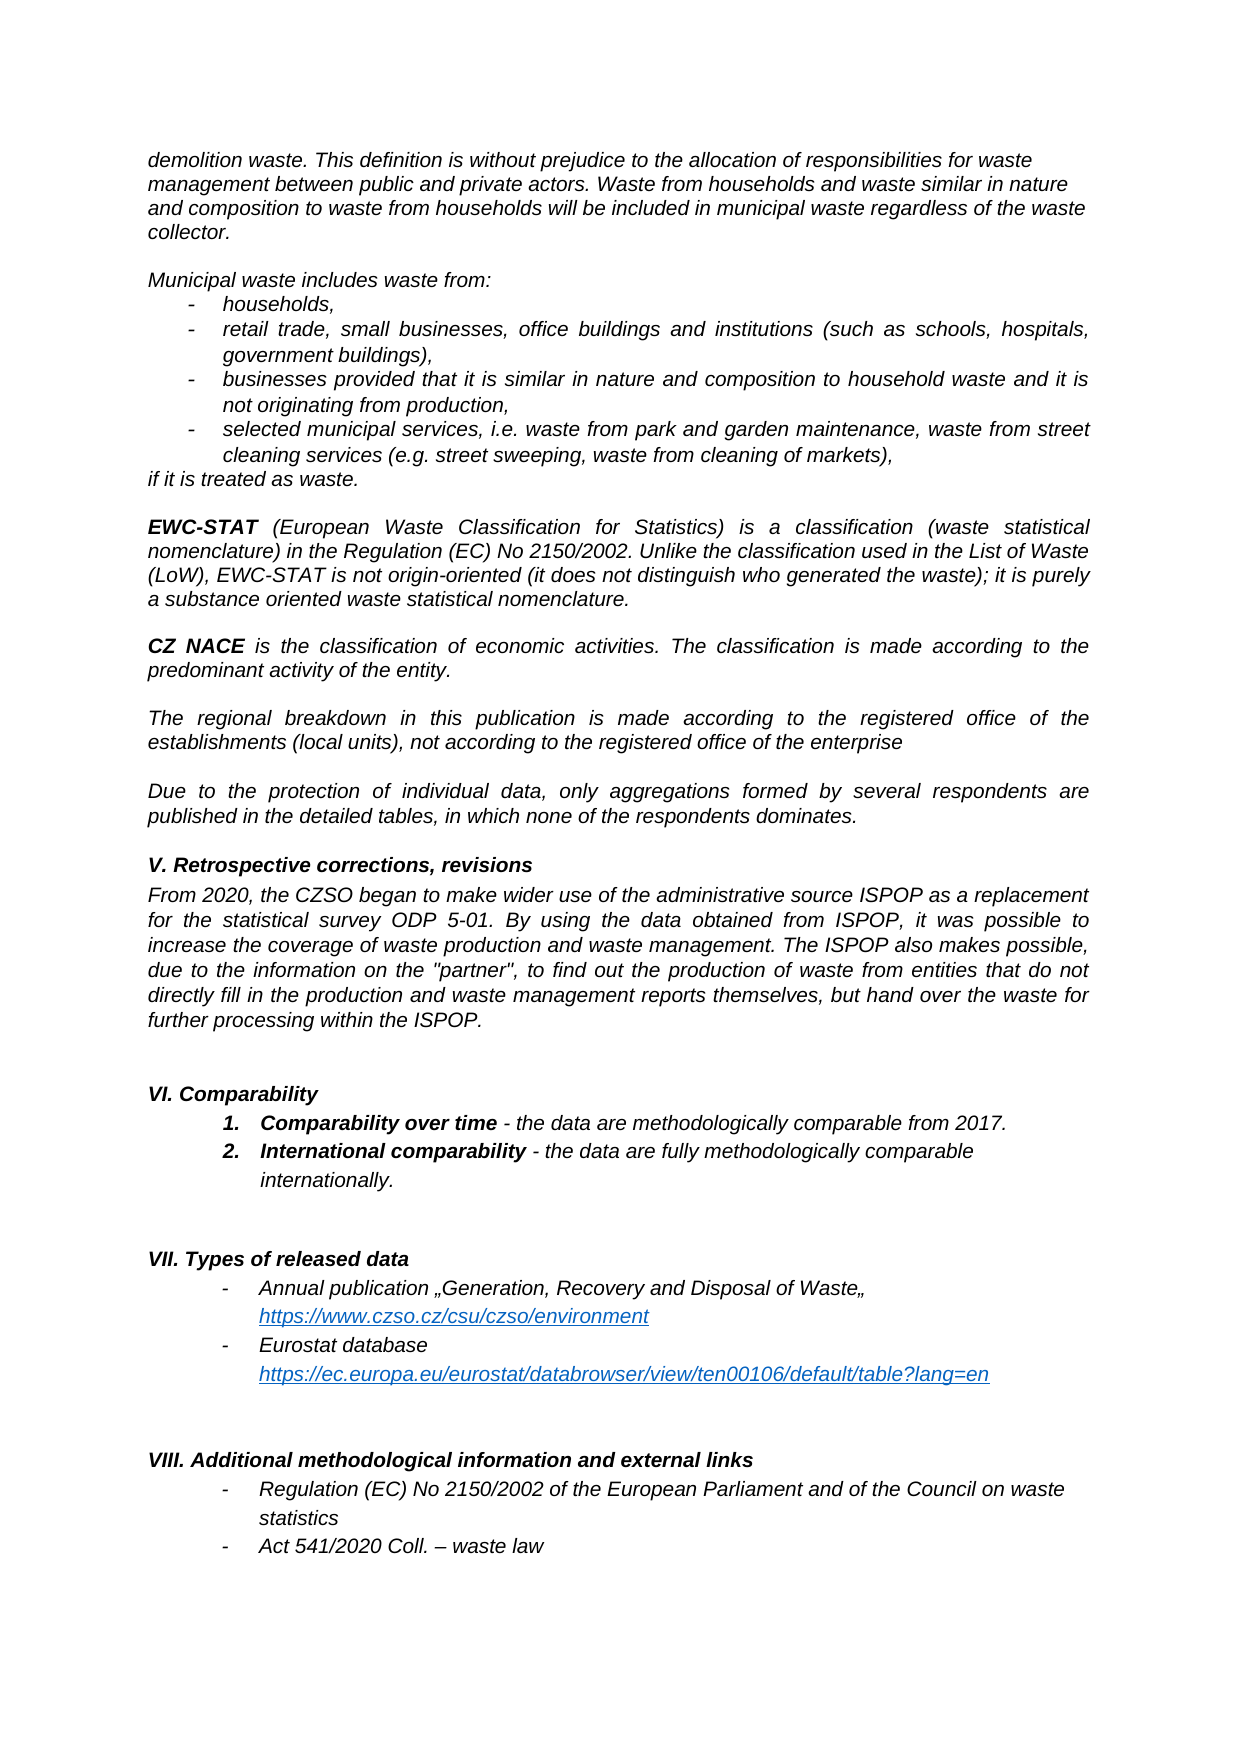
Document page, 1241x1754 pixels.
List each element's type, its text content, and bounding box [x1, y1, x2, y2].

list Eurostat database [221, 1333, 1093, 1357]
text CZ NACE is the classification of economic activities. The classification is made according to the predominant activity of the entity. [148, 634, 1093, 682]
list households, [185, 291, 1093, 317]
text VI. Comparability [148, 1082, 1093, 1106]
text Municipal waste includes waste from: [148, 267, 1093, 291]
list retail trade, small businesses, office buildings and institutions (such as schools, hospitals, government buildings), [185, 317, 1093, 367]
text VIII. Additional methodological information and external links [148, 1448, 1093, 1472]
list Act 541/2020 Coll. – waste law [221, 1534, 1093, 1558]
text V. Retrospective corrections, revisions [148, 853, 1093, 877]
text https://ec.europa.eu/eurostat/databrowser/view/ten00106/default/table?lang=en [185, 1362, 1093, 1386]
list International comparability - the data are fully methodologically comparable internationally. [223, 1139, 1093, 1192]
text EWC-STAT (European Waste Classification for Statistics) is a classification (waste statistical nomenclature) in the Regulation (EC) No 2150/2002. Unlike the classification used in the List of Waste (LoW), EWC-STAT is not origin-oriented (it does not distinguish who generated the waste); it is purely a substance oriented waste statistical nomenclature. [148, 514, 1093, 610]
list selected municipal services, i.e. waste from park and garden maintenance, waste from street cleaning services (e.g. street sweeping, waste from cleaning of markets), [185, 417, 1093, 467]
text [148, 148, 1093, 243]
text https://www.czso.cz/csu/czso/environment [185, 1304, 1093, 1328]
text if it is treated as waste. [148, 467, 1093, 491]
list businesses provided that it is similar in nature and composition to household waste and it is not originating from production, [185, 367, 1093, 417]
text From 2020, the CZSO began to make wider use of the administrative source ISPOP as a replacement for the statistical survey ODP 5-01. By using the data obtained from ISPOP, it was possible to increase the coverage of waste production and waste management. The ISPOP also makes possible, due to the information on the "partner", to find out the production of waste from entities that do not directly fill in the production and waste management reports themselves, but hand over the waste for further processing within the ISPOP. [148, 882, 1093, 1032]
list Comparability over time - the data are methodologically comparable from 2017. [223, 1111, 1093, 1134]
text VII. Types of released data [148, 1247, 1093, 1271]
list Regulation (EC) No 2150/2002 of the European Parliament and of the Council on waste statistics [221, 1477, 1093, 1529]
text The regional breakdown in this publication is made according to the registered office of the establishments (local units), not according to the registered office of the enterprise [148, 706, 1093, 754]
text Due to the protection of individual data, only aggregations formed by several respondents are published in the detailed tables, in which none of the respondents dominates. [148, 778, 1093, 828]
list Annual publication „Generation, Recovery and Disposal of Waste„ [221, 1276, 1093, 1299]
